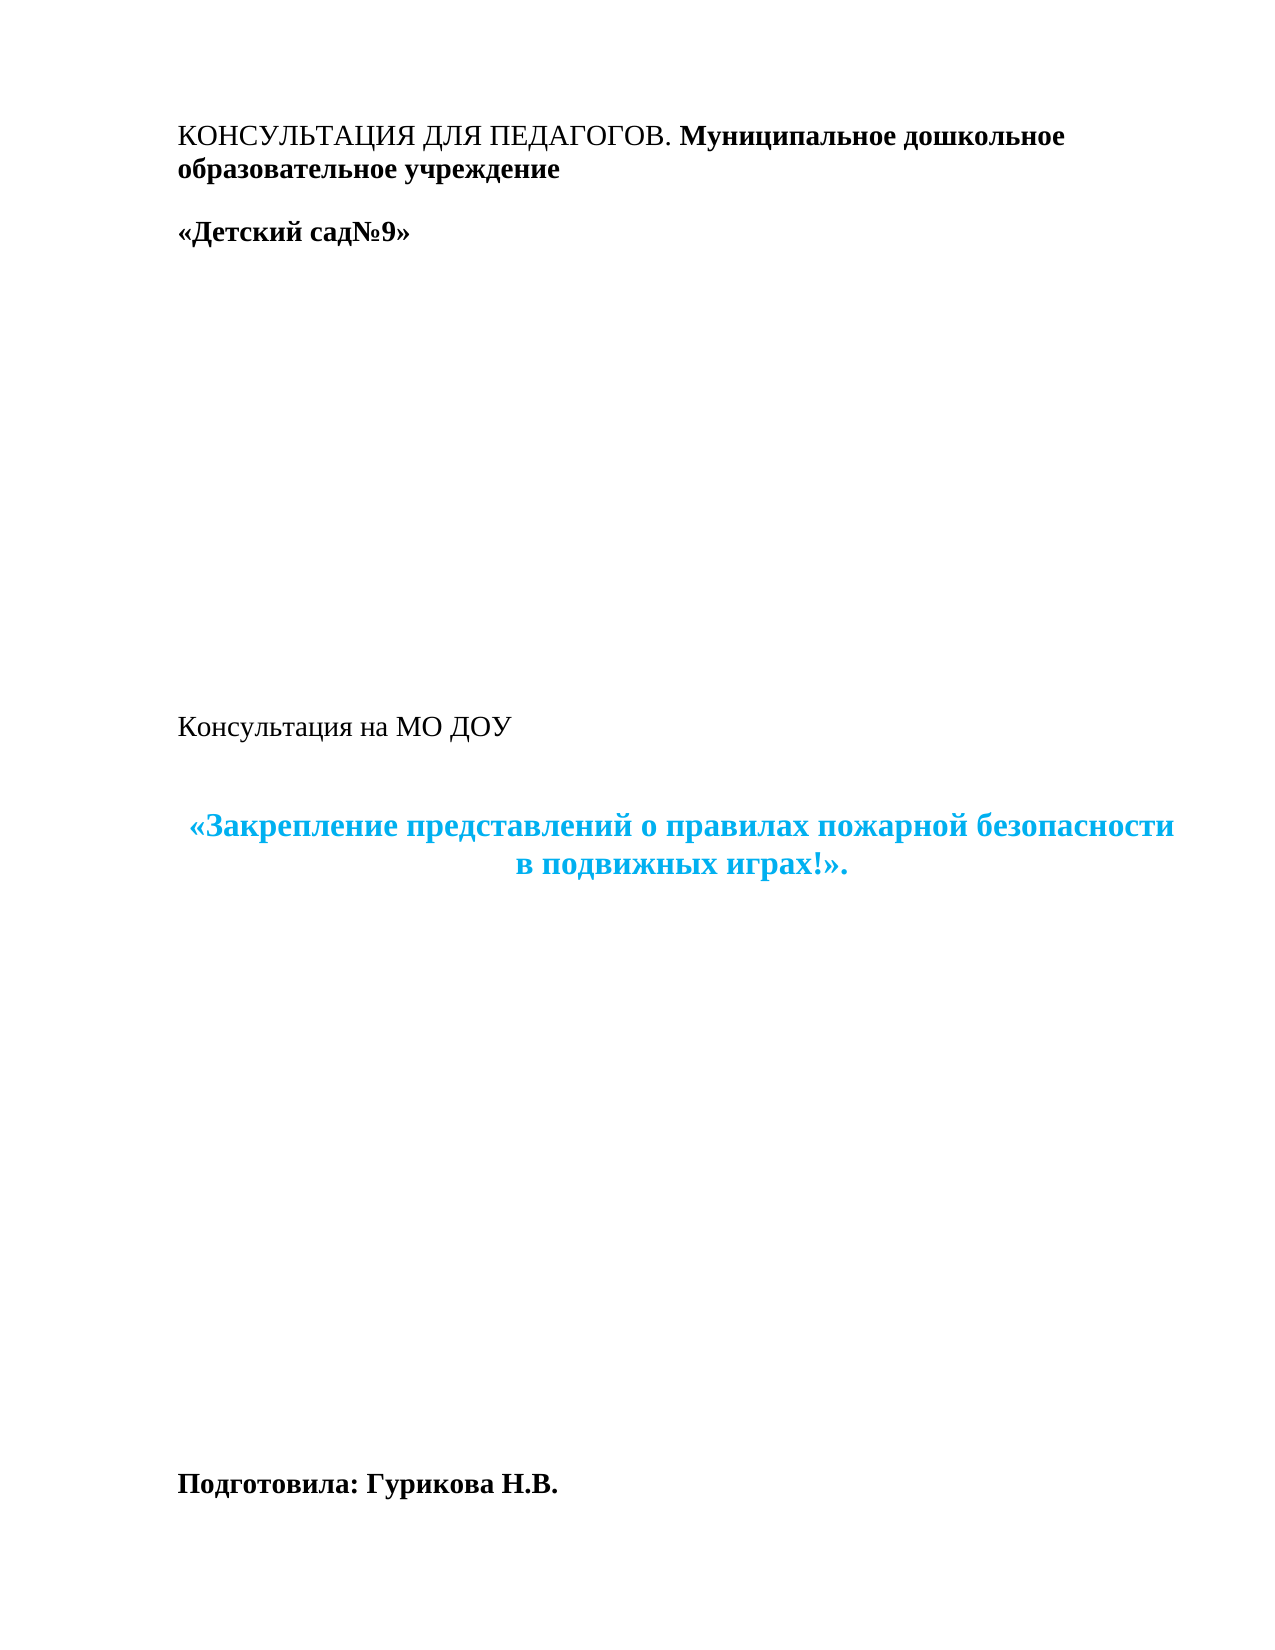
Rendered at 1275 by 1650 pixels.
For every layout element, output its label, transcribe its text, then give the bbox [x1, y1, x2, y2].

text Консультация на МО ДОУ [177, 709, 1186, 743]
text «Закрепление представлений о правилах пожарной безопасности в подвижных играх!». [177, 805, 1186, 881]
text КОНСУЛЬТАЦИЯ ДЛЯ ПЕДАГОГОВ. Муниципальное дошкольное образовательное учреждение [177, 118, 1186, 185]
text Подготовила: Гурикова Н.В. [177, 1467, 1186, 1500]
text «Детский сад№9» [177, 214, 1186, 248]
